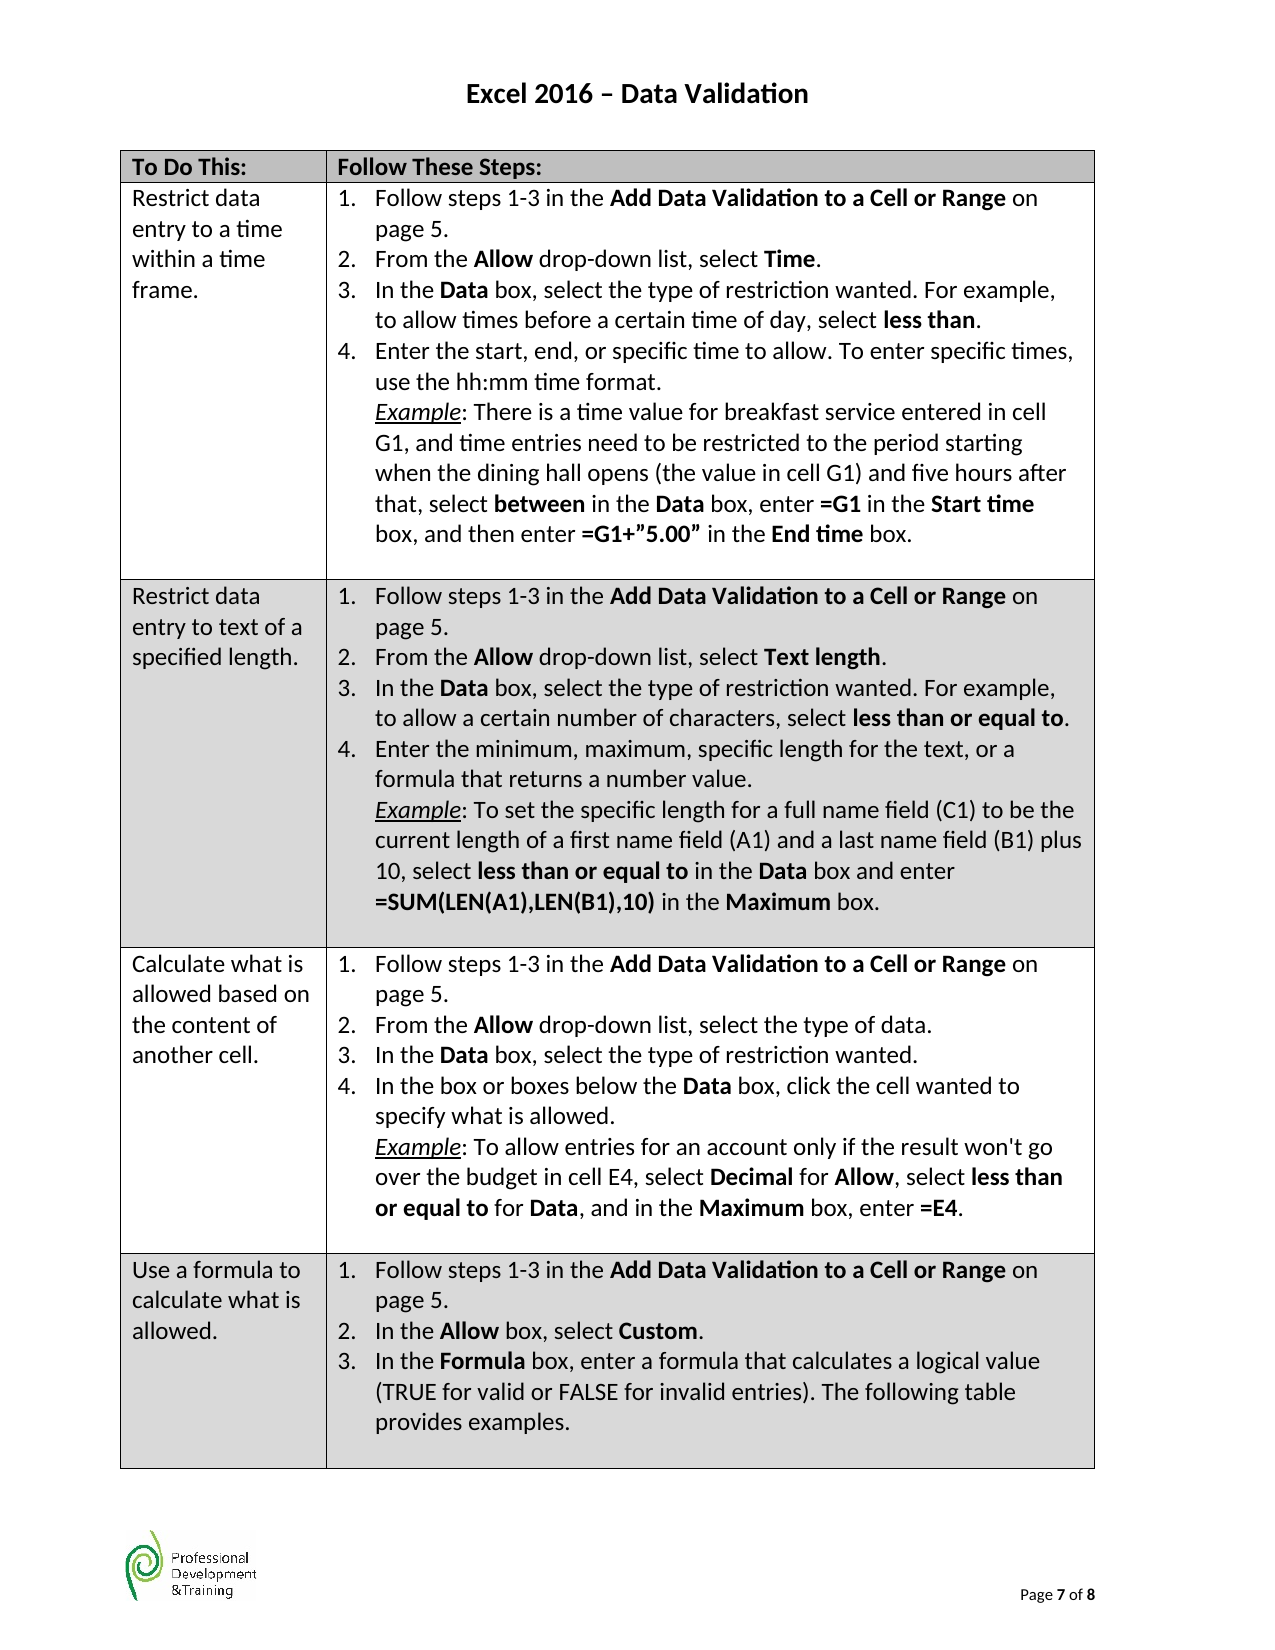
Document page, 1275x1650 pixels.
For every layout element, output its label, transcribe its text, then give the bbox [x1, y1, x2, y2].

table_cell Calculate what is allowed based on the content of another cell. [121, 948, 326, 1253]
table_cell Follow steps 1-3 in the Add Data Validation to a Cell or Range on page 5. From the Allow drop-down list, select the type of data. In the Data box, select the type of restriction wanted. In the box or boxes below the Data box, click the cell wanted to specify what is allowed. Example: To allow entries for an account only if the result won't go over the budget in cell E4, select Decimal for Allow, select less than or equal to for Data, and in the Maximum box, enter =E4. [327, 948, 1094, 1253]
table_cell Restrict data entry to a time within a time frame. [121, 183, 326, 579]
table_cell Follow steps 1-3 in the Add Data Validation to a Cell or Range on page 5. From the Allow drop-down list, select Time. In the Data box, select the type of restriction wanted. For example, to allow times before a certain time of day, select less than. Enter the start, end, or specific time to allow. To enter specific times, use the hh:mm time format. Example: There is a time value for breakfast service entered in cell G1, and time entries need to be restricted to the period starting when the dining hall opens (the value in cell G1) and five hours after that, select between in the Data box, enter =G1 in the Start time box, and then enter =G1+”5.00” in the End time box. [327, 183, 1094, 579]
table_cell Follow steps 1-3 in the Add Data Validation to a Cell or Range on page 5. From the Allow drop-down list, select Text length. In the Data box, select the type of restriction wanted. For example, to allow a certain number of characters, select less than or equal to. Enter the minimum, maximum, specific length for the text, or a formula that returns a number value. Example: To set the specific length for a full name field (C1) to be the current length of a first name field (A1) and a last name field (B1) plus 10, select less than or equal to in the Data box and enter =SUM(LEN(A1),LEN(B1),10) in the Maximum box. [327, 580, 1094, 947]
picture [125, 1530, 257, 1601]
table_header To Do This: [121, 151, 326, 182]
table_header Follow These Steps: [327, 151, 1094, 182]
table_cell Restrict data entry to text of a specified length. [121, 580, 326, 947]
table_cell Follow steps 1-3 in the Add Data Validation to a Cell or Range on page 5. In the Allow box, select Custom. In the Formula box, enter a formula that calculates a logical value (TRUE for valid or FALSE for invalid entries). The following table provides examples. [327, 1254, 1094, 1468]
table_cell Use a formula to calculate what is allowed. [121, 1254, 326, 1468]
